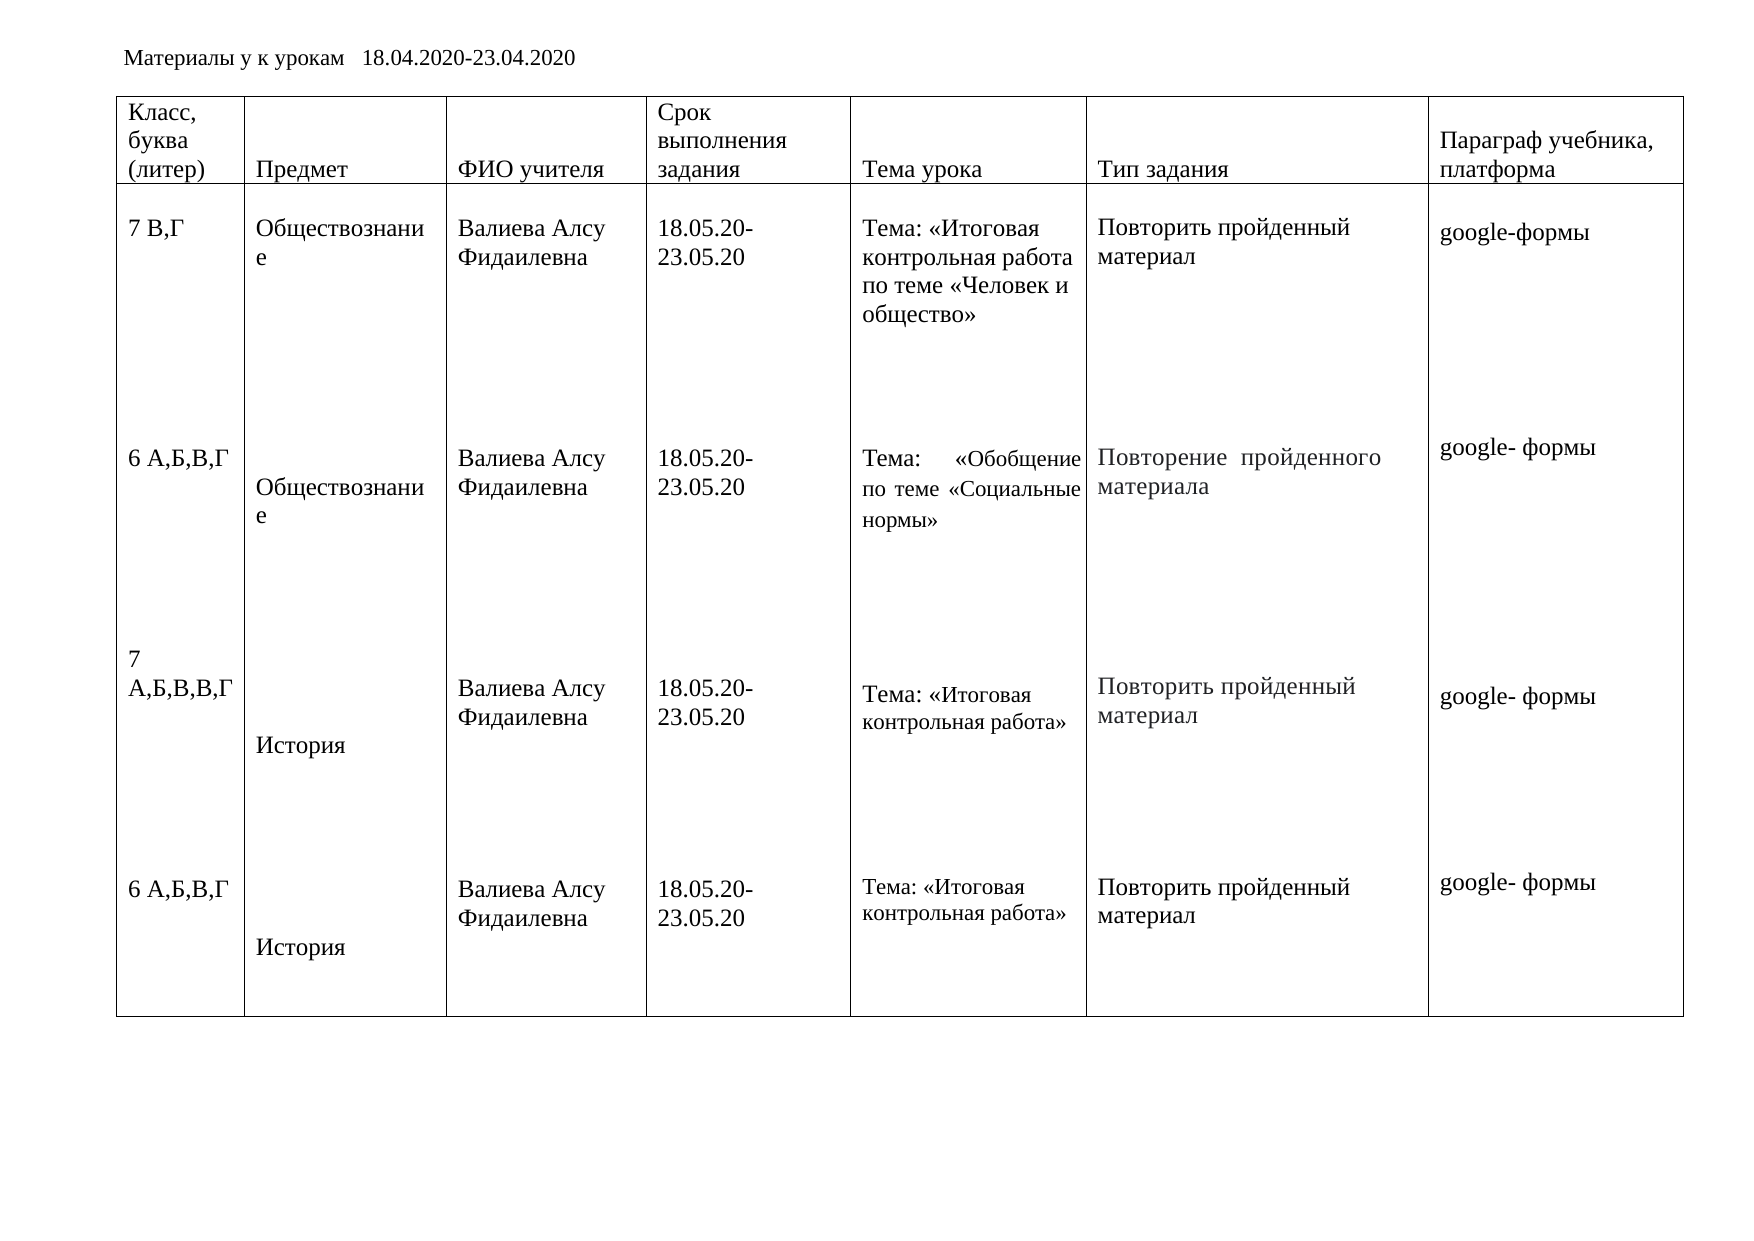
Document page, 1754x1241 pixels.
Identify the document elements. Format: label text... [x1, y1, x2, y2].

table_cell Обществознание Обществознание История История [245, 184, 446, 1016]
table_header Тип задания [1087, 97, 1428, 183]
table_header Класс, буква (литер) [117, 97, 244, 183]
table_header Параграф учебника, платформа [1429, 97, 1683, 183]
table_cell google-формы google- формы google- формы google- формы [1429, 184, 1683, 1016]
table_header ФИО учителя [447, 97, 646, 183]
table_cell Повторить пройденный материал Повторение пройденного материала Повторить пройденный материал Повторить пройденный материал [1087, 184, 1428, 1016]
table_cell Валиева Алсу Фидаилевна Валиева Алсу Фидаилевна Валиева Алсу Фидаилевна Валиева Алсу Фидаилевна [447, 184, 646, 1016]
table_header Предмет [245, 97, 446, 183]
table_cell 7 В,Г 6 А,Б,В,Г 7 А,Б,В,В,Г 6 А,Б,В,Г [117, 184, 244, 1016]
text Материалы у к урокам 18.04.2020-23.04.2020 [118, 44, 1636, 71]
table_cell Тема: «Итоговая контрольная работа по теме «Человек и общество» Тема: «Обобщение по теме «Социальные нормы» Тема: «Итоговая контрольная работа» Тема: «Итоговая контрольная работа» [851, 184, 1086, 1016]
table_header Тема урока [851, 97, 1086, 183]
table_cell 18.05.20- 23.05.20 18.05.20-23.05.20 18.05.20-23.05.20 18.05.20-23.05.20 [647, 184, 850, 1016]
table_header Срок выполнения задания [647, 97, 850, 183]
